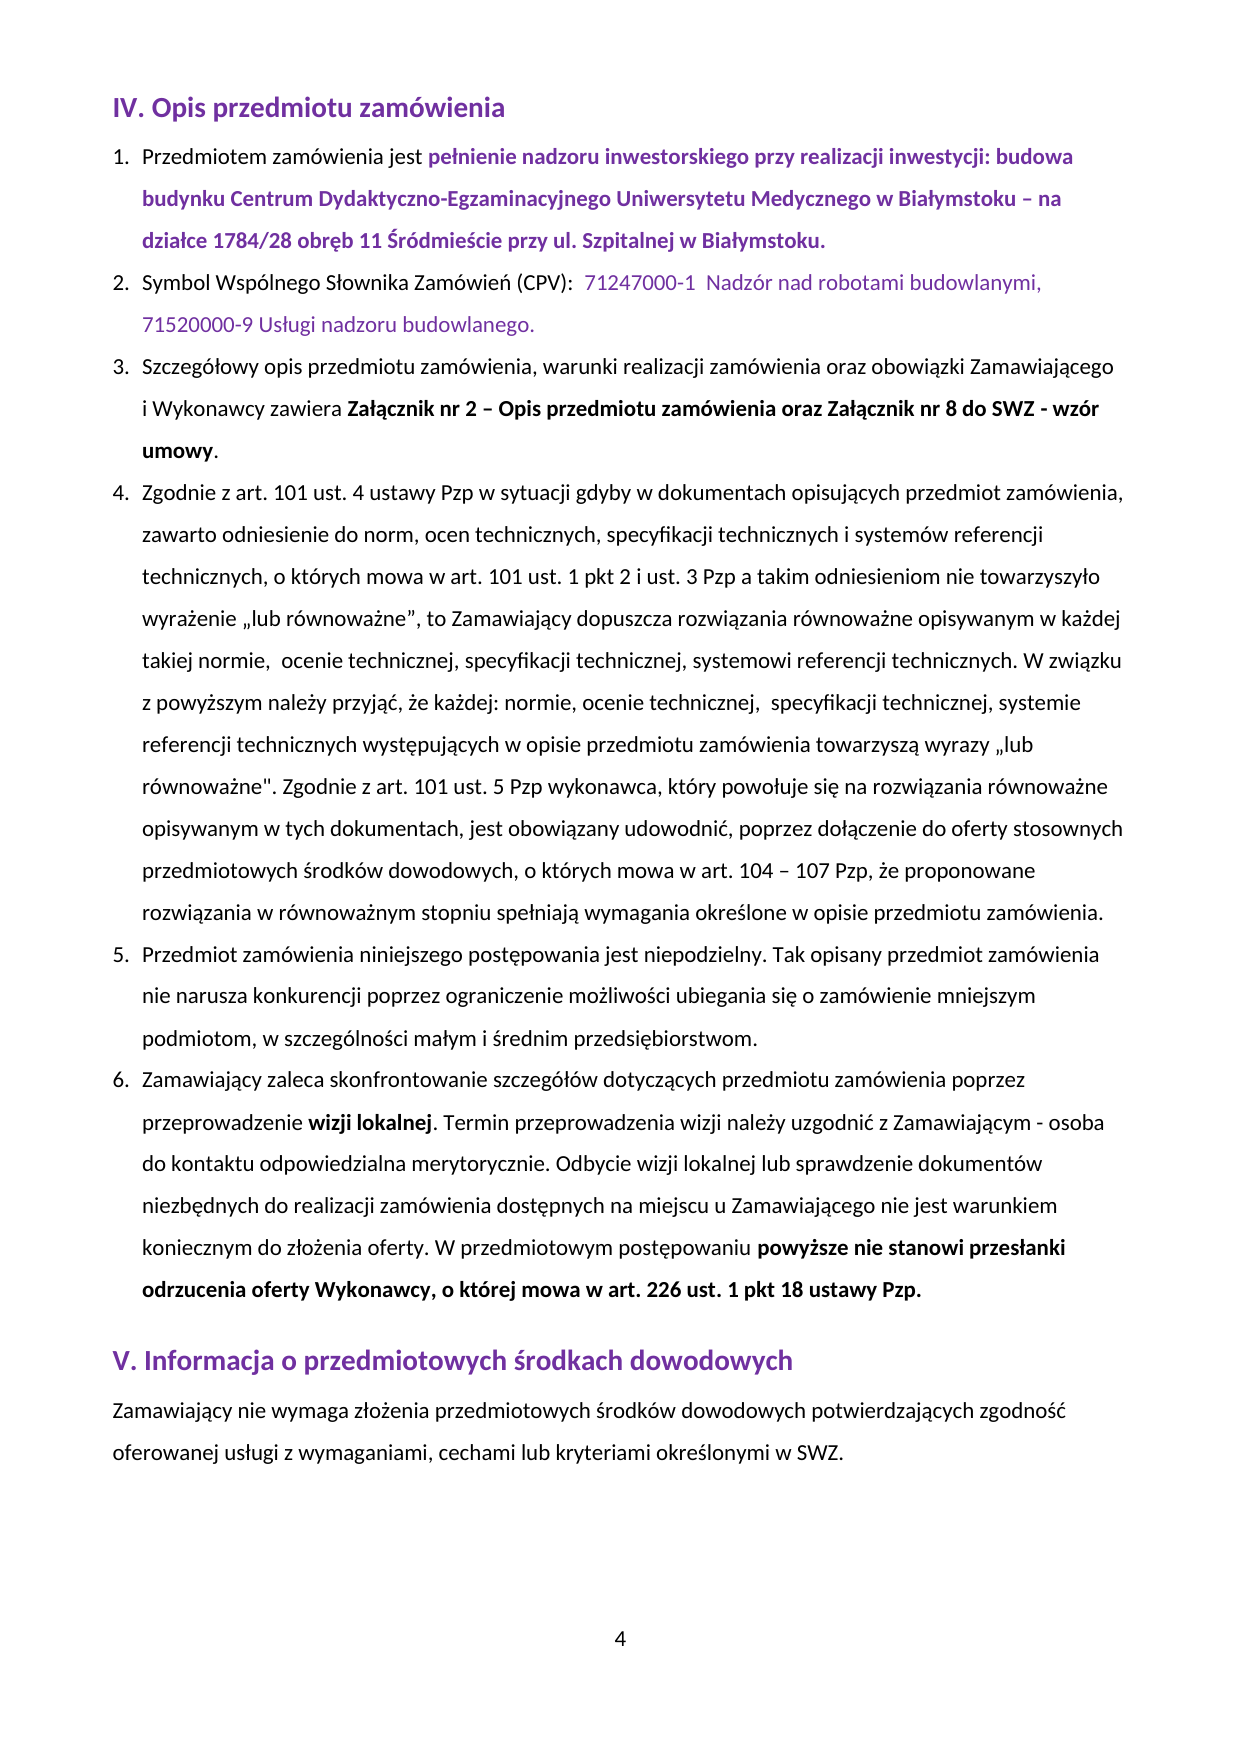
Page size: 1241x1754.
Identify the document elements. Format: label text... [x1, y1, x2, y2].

list Przedmiot zamówienia niniejszego postępowania jest niepodzielny. Tak opisany przedmiot zamówienia nie narusza konkurencji poprzez ograniczenie możliwości ubiegania się o zamówienie mniejszym podmiotom, w szczególności małym i średnim przedsiębiorstwom. [112, 940, 1128, 1052]
text Zamawiający nie wymaga złożenia przedmiotowych środków dowodowych potwierdzających zgodność oferowanej usługi z wymaganiami, cechami lub kryteriami określonymi w SWZ. [112, 1396, 1128, 1466]
subtitle IV. Opis przedmiotu zamówienia [112, 89, 1128, 124]
list Szczegółowy opis przedmiotu zamówienia, warunki realizacji zamówienia oraz obowiązki Zamawiającego i Wykonawcy zawiera Załącznik nr 2 – Opis przedmiotu zamówienia oraz Załącznik nr 8 do SWZ - wzór umowy. [112, 352, 1128, 464]
list Przedmiotem zamówienia jest pełnienie nadzoru inwestorskiego przy realizacji inwestycji: budowa budynku Centrum Dydaktyczno-Egzaminacyjnego Uniwersytetu Medycznego w Białymstoku – na działce 1784/28 obręb 11 Śródmieście przy ul. Szpitalnej w Białymstoku. [112, 142, 1128, 254]
list Symbol Wspólnego Słownika Zamówień (CPV): 71247000-1 Nadzór nad robotami budowlanymi, 71520000-9 Usługi nadzoru budowlanego. [112, 268, 1128, 338]
list Zamawiający zaleca skonfrontowanie szczegółów dotyczących przedmiotu zamówienia poprzez przeprowadzenie wizji lokalnej. Termin przeprowadzenia wizji należy uzgodnić z Zamawiającym - osoba do kontaktu odpowiedzialna merytorycznie. Odbycie wizji lokalnej lub sprawdzenie dokumentów niezbędnych do realizacji zamówienia dostępnych na miejscu u Zamawiającego nie jest warunkiem koniecznym do złożenia oferty. W przedmiotowym postępowaniu powyższe nie stanowi przesłanki odrzucenia oferty Wykonawcy, o której mowa w art. 226 ust. 1 pkt 18 ustawy Pzp. [112, 1066, 1128, 1303]
text 4. Zgodnie z art. 101 ust. 4 ustawy Pzp w sytuacji gdyby w dokumentach opisujących przedmiot zamówienia, zawarto odniesienie do norm, ocen technicznych, specyfikacji technicznych i systemów referencji technicznych, o których mowa w art. 101 ust. 1 pkt 2 i ust. 3 Pzp a takim odniesieniom nie towarzyszyło wyrażenie „lub równoważne”, to Zamawiający dopuszcza rozwiązania równoważne opisywanym w każdej takiej normie, ocenie technicznej, specyfikacji technicznej, systemowi referencji technicznych. W związku z powyższym należy przyjąć, że każdej: normie, ocenie technicznej, specyfikacji technicznej, systemie referencji technicznych występujących w opisie przedmiotu zamówienia towarzyszą wyrazy „lub równoważne". Zgodnie z art. 101 ust. 5 Pzp wykonawca, który powołuje się na rozwiązania równoważne opisywanym w tych dokumentach, jest obowiązany udowodnić, poprzez dołączenie do oferty stosownych przedmiotowych środków dowodowych, o których mowa w art. 104 – 107 Pzp, że proponowane rozwiązania w równoważnym stopniu spełniają wymagania określone w opisie przedmiotu zamówienia. [112, 478, 1128, 926]
subtitle V. Informacja o przedmiotowych środkach dowodowych [112, 1342, 1128, 1378]
